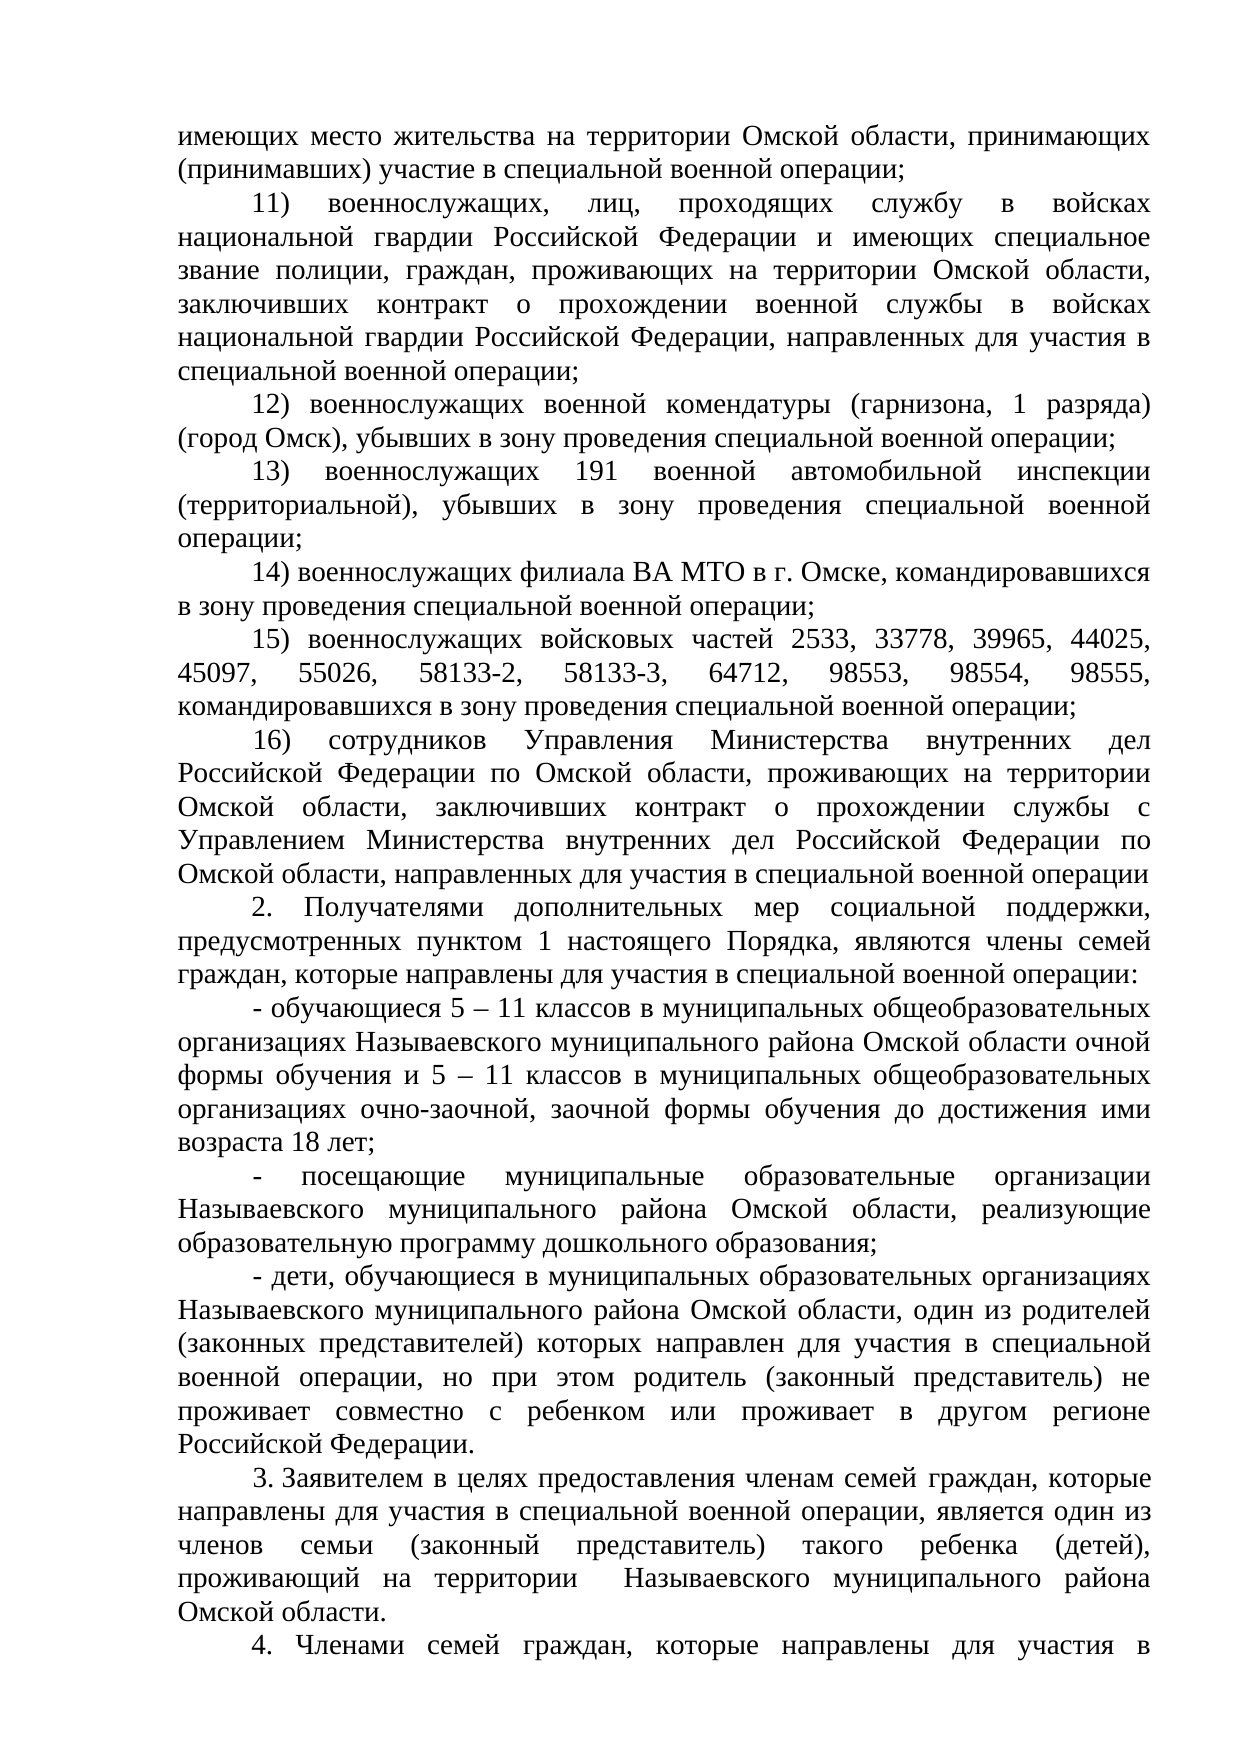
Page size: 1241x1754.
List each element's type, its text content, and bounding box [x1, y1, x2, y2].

text - обучающиеся 5 – 11 классов в муниципальных общеобразовательных организациях Называевского муниципального района Омской области очной формы обучения и 5 – 11 классов в муниципальных общеобразовательных организациях очно-заочной, заочной формы обучения до достижения ими возраста 18 лет; [177, 990, 1152, 1158]
text 11) военнослужащих, лиц, проходящих службу в войсках национальной гвардии Российской Федерации и имеющих специальное звание полиции, граждан, проживающих на территории Омской области, заключивших контракт о прохождении военной службы в войсках национальной гвардии Российской Федерации, направленных для участия в специальной военной операции; [177, 185, 1152, 386]
text 12) военнослужащих военной комендатуры (гарнизона, 1 разряда) (город Омск), убывших в зону проведения специальной военной операции; [177, 386, 1152, 453]
text 14) военнослужащих филиала ВА МТО в г. Омске, командировавшихся в зону проведения специальной военной операции; [177, 554, 1152, 621]
text 13) военнослужащих 191 военной автомобильной инспекции (территориальной), убывших в зону проведения специальной военной операции; [177, 453, 1152, 554]
text 3. Заявителем в целях предоставления членам семей граждан, которые направлены для участия в специальной военной операции, является один из членов семьи (законный представитель) такого ребенка (детей), проживающий на территории Называевского муниципального района Омской области. [177, 1460, 1152, 1627]
text 2. Получателями дополнительных мер социальной поддержки, предусмотренных пунктом 1 настоящего Порядка, являются члены семей граждан, которые направлены для участия в специальной военной операции: [177, 889, 1152, 990]
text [177, 1627, 1152, 1661]
text - дети, обучающиеся в муниципальных образовательных организациях Называевского муниципального района Омской области, один из родителей (законных представителей) которых направлен для участия в специальной военной операции, но при этом родитель (законный представитель) не проживает совместно с ребенком или проживает в другом регионе Российской Федерации. [177, 1258, 1152, 1460]
text 16) сотрудников Управления Министерства внутренних дел Российской Федерации по Омской области, проживающих на территории Омской области, заключивших контракт о прохождении службы с Управлением Министерства внутренних дел Российской Федерации по Омской области, направленных для участия в специальной военной операции [177, 722, 1152, 889]
text 15) военнослужащих войсковых частей 2533, 33778, 39965, 44025, 45097, 55026, 58133-2, 58133-3, 64712, 98553, 98554, 98555, командировавшихся в зону проведения специальной военной операции; [177, 621, 1152, 722]
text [177, 118, 1152, 185]
text - посещающие муниципальные образовательные организации Называевского муниципального района Омской области, реализующие образовательную программу дошкольного образования; [177, 1158, 1152, 1258]
